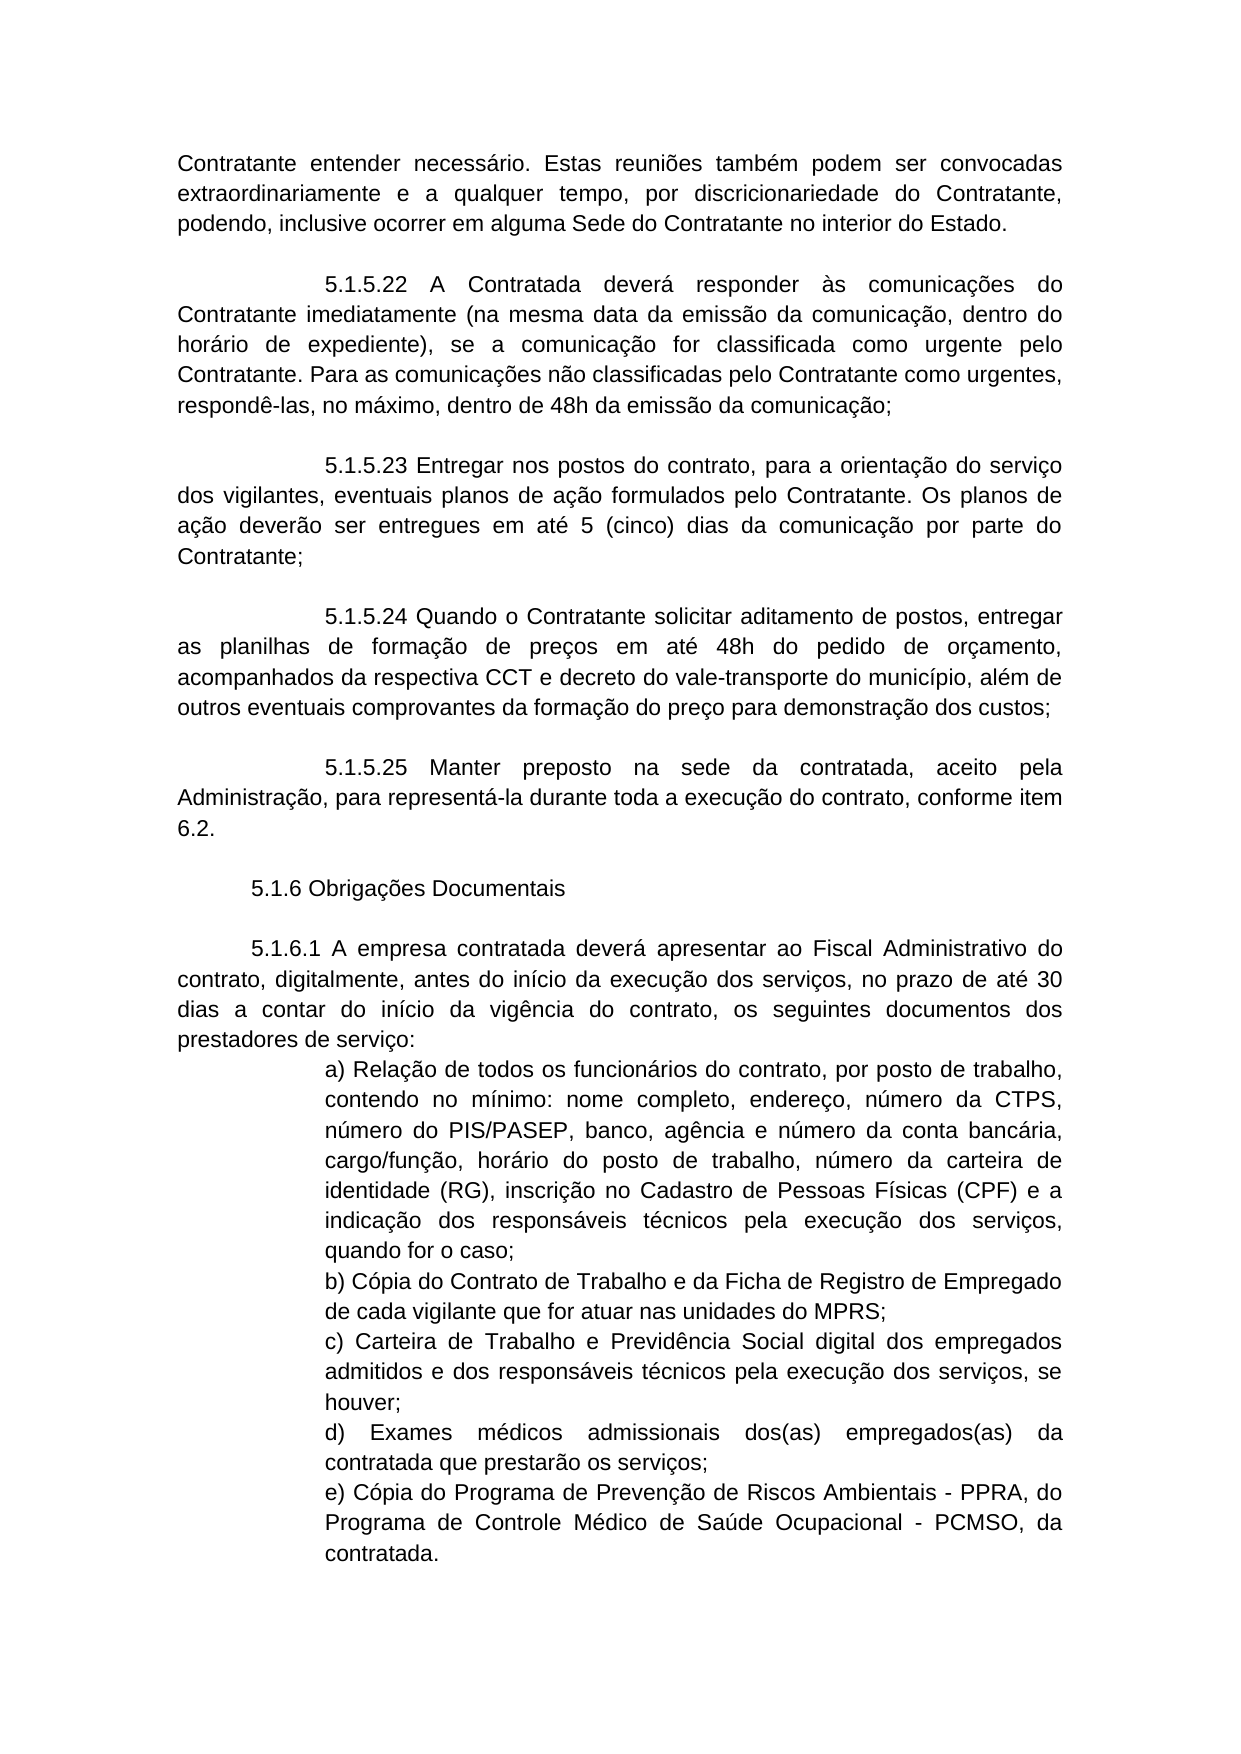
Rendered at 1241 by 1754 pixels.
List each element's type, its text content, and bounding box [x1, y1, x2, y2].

text 5.1.6 Obrigações Documentais [177, 875, 1063, 901]
text 5.1.5.23 Entregar nos postos do contrato, para a orientação do serviço dos vigilantes, eventuais planos de ação formulados pelo Contratante. Os planos de ação deverão ser entregues em até 5 (cinco) dias da comunicação por parte do Contratante; [177, 452, 1063, 569]
text 5.1.5.24 Quando o Contratante solicitar aditamento de postos, entregar as planilhas de formação de preços em até 48h do pedido de orçamento, acompanhados da respectiva CCT e decreto do vale-transporte do município, além de outros eventuais comprovantes da formação do preço para demonstração dos custos; [177, 603, 1063, 720]
text b) Cópia do Contrato de Trabalho e da Ficha de Registro de Empregado de cada vigilante que for atuar nas unidades do MPRS; [324, 1268, 1063, 1324]
text 5.1.5.22 A Contratada deverá responder às comunicações do Contratante imediatamente (na mesma data da emissão da comunicação, dentro do horário de expediente), se a comunicação for classificada como urgente pelo Contratante. Para as comunicações não classificadas pelo Contratante como urgentes, respondê-las, no máximo, dentro de 48h da emissão da comunicação; [177, 271, 1063, 418]
text c) Carteira de Trabalho e Previdência Social digital dos empregados admitidos e dos responsáveis técnicos pela execução dos serviços, se houver; [324, 1328, 1063, 1415]
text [177, 150, 1063, 237]
text 5.1.6.1 A empresa contratada deverá apresentar ao Fiscal Administrativo do contrato, digitalmente, antes do início da execução dos serviços, no prazo de até 30 dias a contar do início da vigência do contrato, os seguintes documentos dos prestadores de serviço: [177, 935, 1063, 1052]
text d) Exames médicos admissionais dos(as) empregados(as) da contratada que prestarão os serviços; [324, 1419, 1063, 1475]
text a) Relação de todos os funcionários do contrato, por posto de trabalho, contendo no mínimo: nome completo, endereço, número da CTPS, número do PIS/PASEP, banco, agência e número da conta bancária, cargo/função, horário do posto de trabalho, número da carteira de identidade (RG), inscrição no Cadastro de Pessoas Físicas (CPF) e a indicação dos responsáveis técnicos pela execução dos serviços, quando for o caso; [324, 1056, 1063, 1264]
text 5.1.5.25 Manter preposto na sede da contratada, aceito pela Administração, para representá-la durante toda a execução do contrato, conforme item 6.2. [177, 754, 1063, 841]
text e) Cópia do Programa de Prevenção de Riscos Ambientais - PPRA, do Programa de Controle Médico de Saúde Ocupacional - PCMSO, da contratada. [324, 1479, 1063, 1566]
